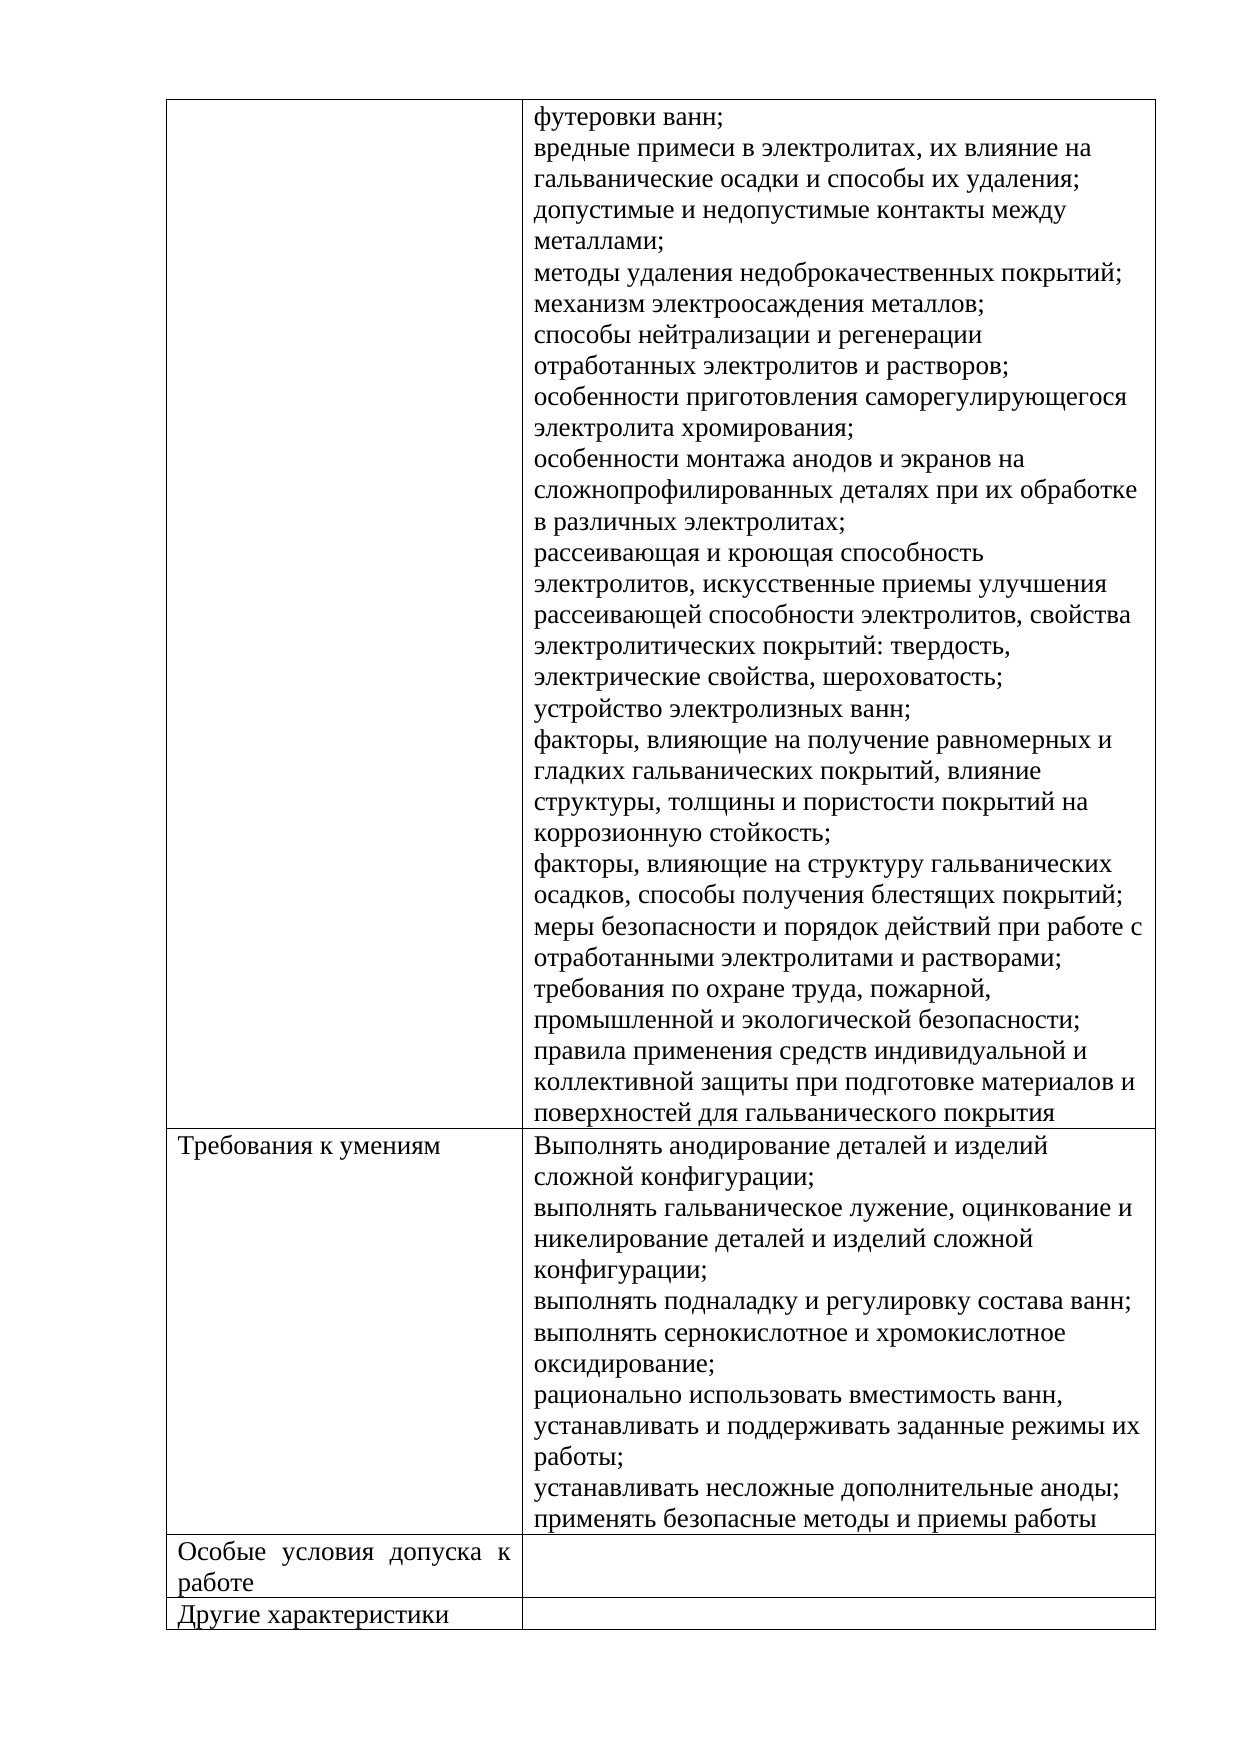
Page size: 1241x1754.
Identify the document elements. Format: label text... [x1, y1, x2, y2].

table_cell Требования к умениям [167, 1129, 522, 1534]
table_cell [523, 100, 1155, 1128]
table_cell Особые условия допуска к работе [167, 1535, 522, 1597]
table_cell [167, 100, 522, 1128]
table_cell [523, 1535, 1155, 1597]
table_cell Другие характеристики [167, 1598, 522, 1629]
table_cell [523, 1598, 1155, 1629]
table_cell Выполнять анодирование деталей и изделий сложной конфигурации; выполнять гальваническое лужение, оцинкование и никелирование деталей и изделий сложной конфигурации; выполнять подналадку и регулировку состава ванн; выполнять сернокислотное и хромокислотное оксидирование; рационально использовать вместимость ванн, устанавливать и поддерживать заданные режимы их работы; устанавливать несложные дополнительные аноды; применять безопасные методы и приемы работы [523, 1129, 1155, 1534]
